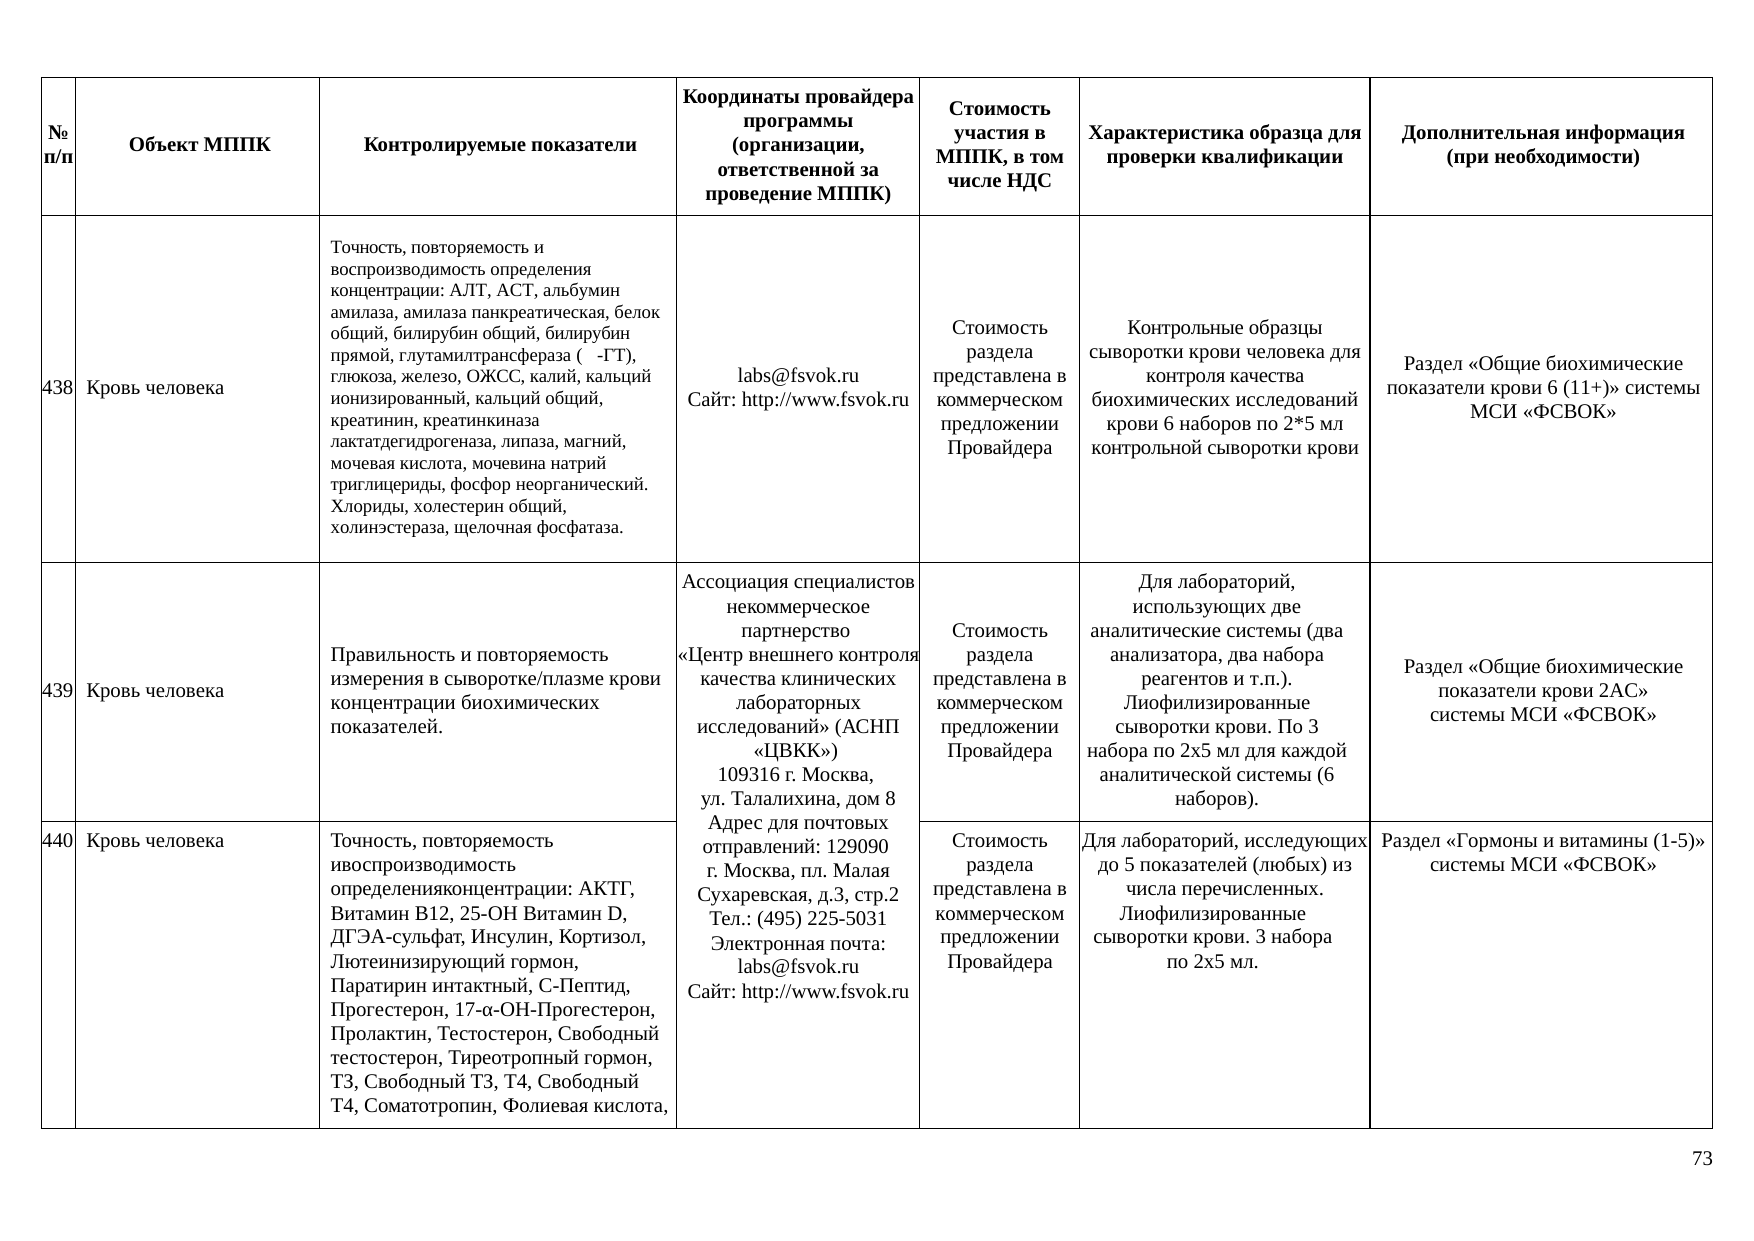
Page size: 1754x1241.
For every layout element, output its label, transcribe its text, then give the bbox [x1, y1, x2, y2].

table_header Объект МППК [76, 78, 319, 215]
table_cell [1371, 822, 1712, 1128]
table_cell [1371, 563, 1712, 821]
table_header № п/п [42, 78, 75, 215]
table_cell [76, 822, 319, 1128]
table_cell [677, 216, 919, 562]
table_header Стоимость участия в МППК, в том числе НДС [920, 78, 1079, 215]
table_header Дополнительная информация (при необходимости) [1371, 78, 1712, 215]
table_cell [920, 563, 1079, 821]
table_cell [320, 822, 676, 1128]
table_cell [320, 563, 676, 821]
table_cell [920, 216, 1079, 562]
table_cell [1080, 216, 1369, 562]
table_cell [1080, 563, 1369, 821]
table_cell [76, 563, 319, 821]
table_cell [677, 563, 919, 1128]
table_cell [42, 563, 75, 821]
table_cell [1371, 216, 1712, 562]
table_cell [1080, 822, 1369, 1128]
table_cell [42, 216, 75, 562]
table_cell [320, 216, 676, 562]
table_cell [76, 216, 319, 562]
table_header Контролируемые показатели [320, 78, 676, 215]
table_header Характеристика образца для проверки квалификации [1080, 78, 1369, 215]
table_header Координаты провайдера программы (организации, ответственной за проведение МППК) [677, 78, 919, 215]
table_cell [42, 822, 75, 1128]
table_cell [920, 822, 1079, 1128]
